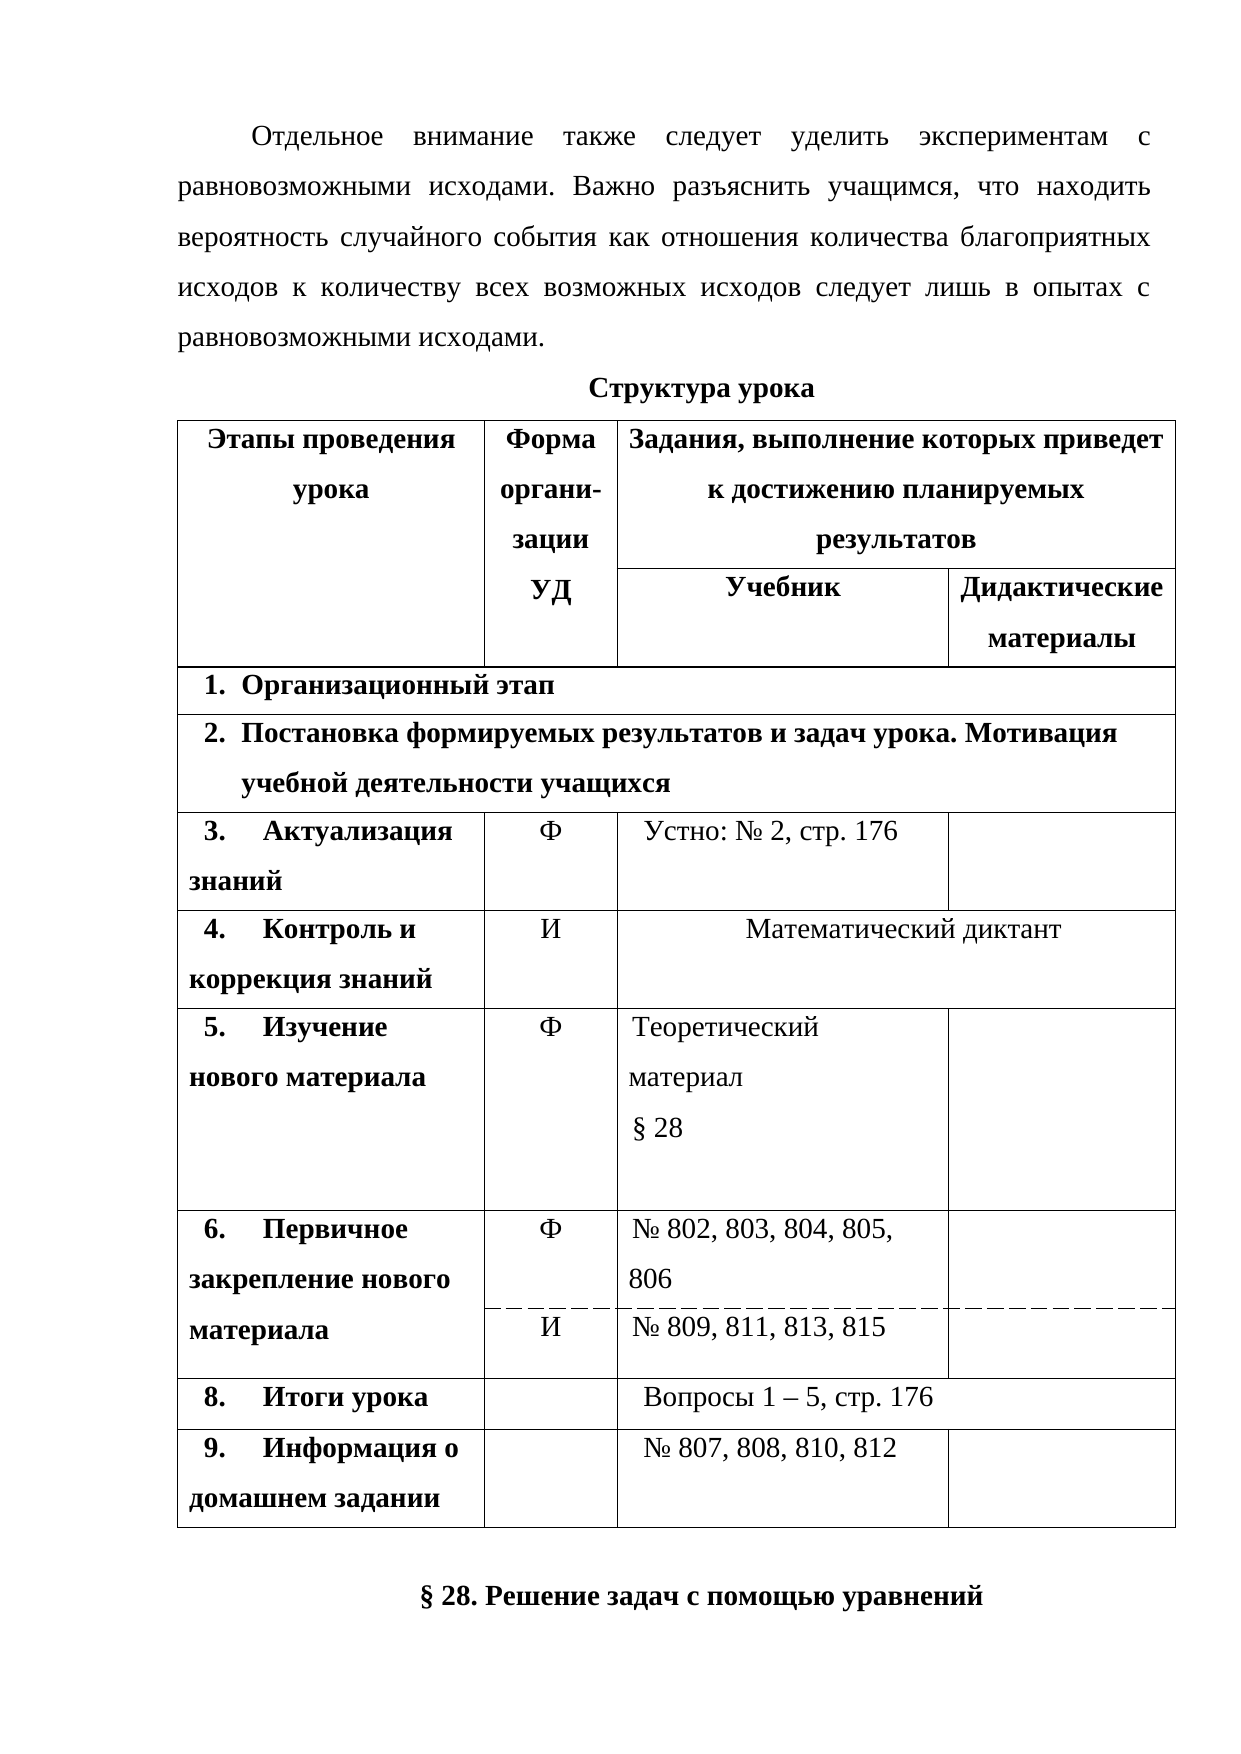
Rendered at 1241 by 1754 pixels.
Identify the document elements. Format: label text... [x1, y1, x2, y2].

table_cell Устно: № 2, стр. 176 [618, 813, 948, 910]
table_header Этапы проведения урока [178, 421, 484, 666]
table_cell Вопросы 1 – 5, стр. 176 [618, 1379, 1175, 1429]
table_cell Информация о домашнем задании [178, 1430, 484, 1527]
table_cell [949, 1211, 1175, 1308]
table_cell Ф [485, 813, 617, 910]
table_header Задания, выполнение которых приведет к достижению планируемых результатов [618, 421, 1175, 568]
table_cell Математический диктант [618, 911, 1175, 1008]
table_header Форма органи-зации УД [485, 421, 617, 666]
table_cell [485, 1379, 617, 1429]
table_cell Ф [485, 1009, 617, 1210]
table_cell Теоретический материал § 28 [618, 1009, 948, 1210]
table_cell Организационный этап [178, 668, 1175, 714]
text Структура урока [177, 370, 1152, 403]
table_cell Итоги урока [178, 1379, 484, 1429]
table_cell Учебник [618, 569, 948, 666]
table_cell Постановка формируемых результатов и задач урока. Мотивация учебной деятельности учащихся [178, 715, 1175, 812]
table_cell И [485, 911, 617, 1008]
table_cell [949, 1430, 1175, 1527]
table_cell Актуализация знаний [178, 813, 484, 910]
table_cell [949, 1009, 1175, 1210]
table_cell Ф [485, 1211, 617, 1308]
table_cell № 807, 808, 810, 812 [618, 1430, 948, 1527]
table_cell [949, 813, 1175, 910]
table_cell [485, 1430, 617, 1527]
table_cell № 802, 803, 804, 805, 806 [618, 1211, 948, 1308]
text Отдельное внимание также следует уделить экспериментам с равновозможными исходами. Важно разъяснить учащимся, что находить вероятность случайного события как отношения количества благоприятных исходов к количеству всех возможных исходов следует лишь в опытах с равновозможными исходами. [177, 118, 1152, 353]
table_cell Первичное закрепление нового материала [178, 1211, 484, 1378]
text § 28. Решение задач с помощью уравнений [177, 1578, 1152, 1612]
table_cell Изучение нового материала [178, 1009, 484, 1210]
table_cell [949, 1308, 1175, 1378]
table_cell Контроль и коррекция знаний [178, 911, 484, 1008]
table_cell Дидактические материалы [949, 569, 1175, 666]
table_cell И [485, 1308, 617, 1378]
table_cell № 809, 811, 813, 815 [618, 1308, 948, 1378]
